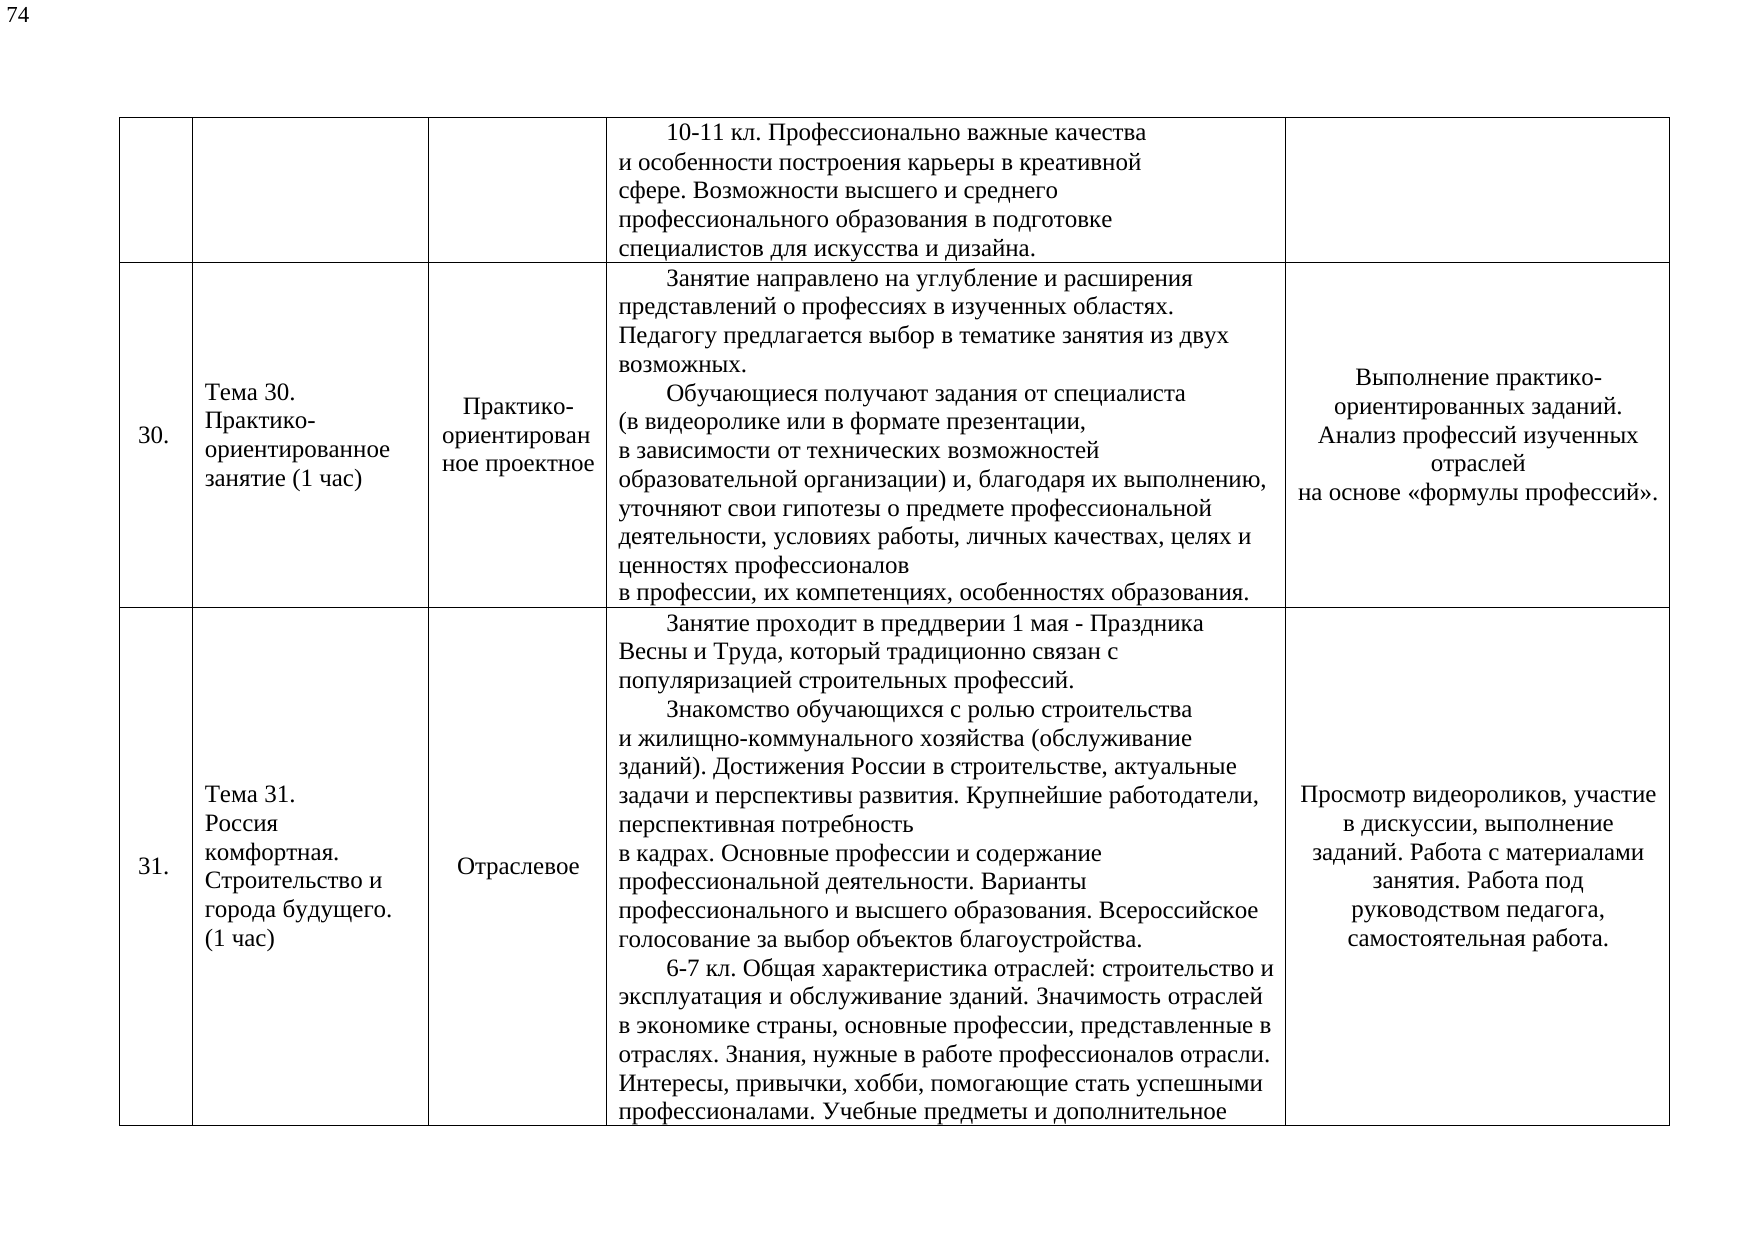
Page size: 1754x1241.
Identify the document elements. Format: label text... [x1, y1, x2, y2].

table_cell Практико- ориентирован ное проектное [429, 263, 606, 607]
table_header 10-11 кл. Профессионально важные качества и особенности построения карьеры в креативной сфере. Возможности высшего и среднего профессионального образования в подготовке специалистов для искусства и дизайна. [607, 118, 1285, 262]
table_cell Занятие проходит в преддверии 1 мая - Праздника Весны и Труда, который традиционно связан с популяризацией строительных профессий. Знакомство обучающихся с ролью строительства и жилищно-коммунального хозяйства (обслуживание зданий). Достижения России в строительстве, актуальные задачи и перспективы развития. Крупнейшие работодатели, перспективная потребность в кадрах. Основные профессии и содержание профессиональной деятельности. Варианты профессионального и высшего образования. Всероссийское голосование за выбор объектов благоустройства. 6-7 кл. Общая характеристика отраслей: строительство и эксплуатация и обслуживание зданий. Значимость отраслей в экономике страны, основные профессии, представленные в отраслях. Знания, нужные в работе профессионалов отрасли. Интересы, привычки, хобби, помогающие стать успешными профессионалами. Учебные предметы и дополнительное [607, 608, 1285, 1125]
table_header [1286, 118, 1669, 262]
table_cell Просмотр видеороликов, участие в дискуссии, выполнение заданий. Работа с материалами занятия. Работа под руководством педагога, самостоятельная работа. [1286, 608, 1669, 1125]
table_cell Занятие направлено на углубление и расширения представлений о профессиях в изученных областях. Педагогу предлагается выбор в тематике занятия из двух возможных. Обучающиеся получают задания от специалиста (в видеоролике или в формате презентации, в зависимости от технических возможностей образовательной организации) и, благодаря их выполнению, уточняют свои гипотезы о предмете профессиональной деятельности, условиях работы, личных качествах, целях и ценностях профессионалов в профессии, их компетенциях, особенностях образования. [607, 263, 1285, 607]
table_cell Тема 31. Россия комфортная. Строительство и города будущего. (1 час) [193, 608, 428, 1125]
table_header [120, 118, 192, 262]
table_cell Выполнение практико- ориентированных заданий. Анализ профессий изученных отраслей на основе «формулы профессий». [1286, 263, 1669, 607]
table_header [193, 118, 428, 262]
table_cell Тема 30. Практико- ориентированное занятие (1 час) [193, 263, 428, 607]
table_header [429, 118, 606, 262]
table_cell 30. [120, 263, 192, 607]
table_cell Отраслевое [429, 608, 606, 1125]
table_cell 31. [120, 608, 192, 1125]
